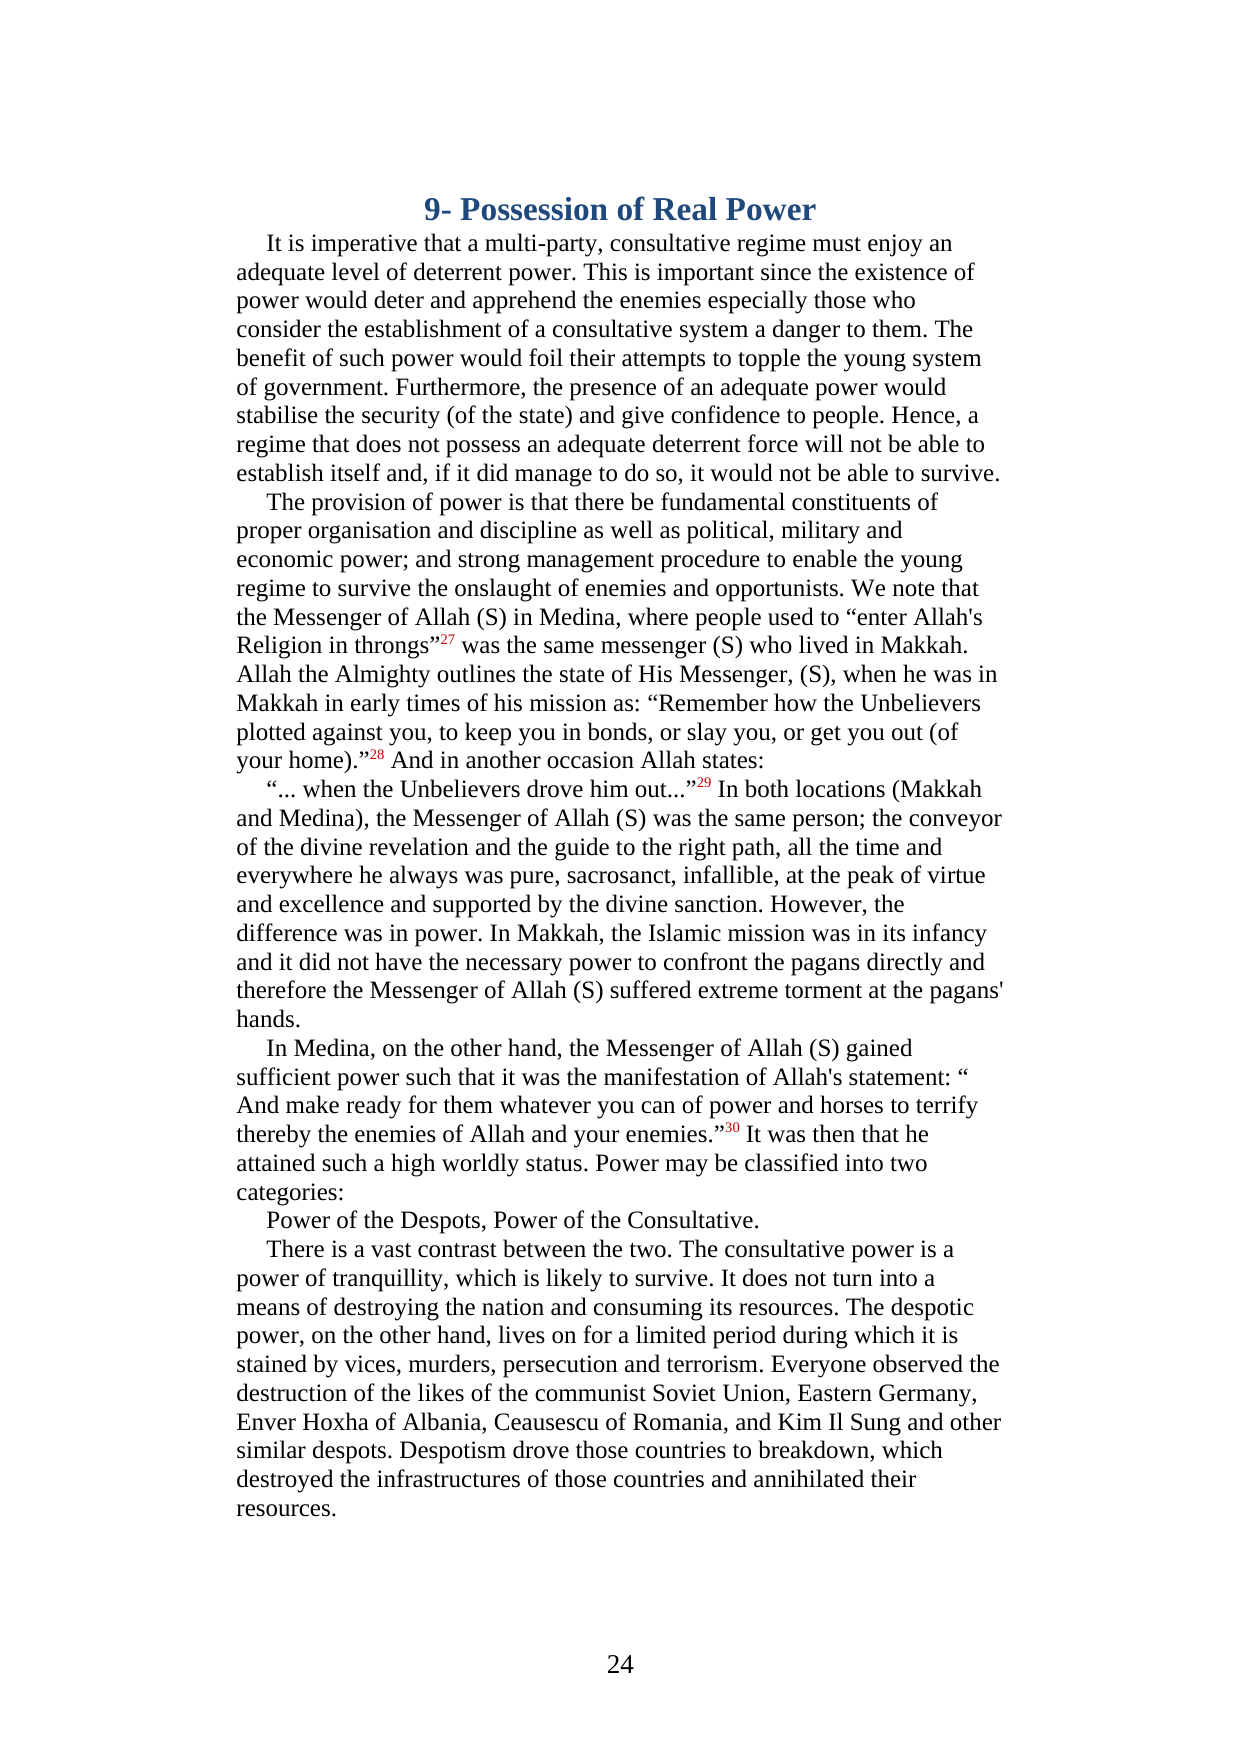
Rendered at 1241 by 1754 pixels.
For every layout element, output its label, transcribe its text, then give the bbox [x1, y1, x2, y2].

text The provision of power is that there be fundamental constituents of proper organisation and discipline as well as political, military and economic power; and strong management procedure to enable the young regime to survive the onslaught of enemies and opportunists. We note that the Messenger of Allah (S) in Medina, where people used to “enter Allah's Religion in throngs”27 was the same messenger (S) who lived in Makkah. Allah the Almighty outlines the state of His Messenger, (S), when he was in Makkah in early times of his mission as: “Remember how the Unbelievers plotted against you, to keep you in bonds, or slay you, or get you out (of your home).”28 And in another occasion Allah states: [236, 487, 1004, 774]
text There is a vast contrast between the two. The consultative power is a power of tranquillity, which is likely to survive. It does not turn into a means of destroying the nation and consuming its resources. The despotic power, on the other hand, lives on for a limited period during which it is stained by vices, murders, persecution and terrorism. Everyone observed the destruction of the likes of the communist Soviet Union, Eastern Germany, Enver Hoxha of Albania, Ceausescu of Romania, and Kim Il Sung and other similar despots. Despotism drove those countries to breakdown, which destroyed the infrastructures of those countries and annihilated their resources. [236, 1234, 1004, 1522]
text “... when the Unbelievers drove him out...”29 In both locations (Makkah and Medina), the Messenger of Allah (S) was the same person; the conveyor of the divine revelation and the guide to the right path, all the time and everywhere he always was pure, sacrosanct, infallible, at the peak of virtue and excellence and supported by the divine sanction. However, the difference was in power. In Makkah, the Islamic mission was in its infancy and it did not have the necessary power to confront the pagans directly and therefore the Messenger of Allah (S) suffered extreme torment at the pagans' hands. [236, 774, 1004, 1033]
text Power of the Despots, Power of the Consultative. [236, 1206, 1004, 1234]
text In Medina, on the other hand, the Messenger of Allah (S) gained sufficient power such that it was the manifestation of Allah's statement: “ And make ready for them whatever you can of power and horses to terrify thereby the enemies of Allah and your enemies.”30 It was then that he attained such a high worldly status. Power may be classified into two categories: [236, 1033, 1004, 1206]
text It is imperative that a multi-party, consultative regime must enjoy an adequate level of deterrent power. This is important since the existence of power would deter and apprehend the enemies especially those who consider the establishment of a consultative system a danger to them. The benefit of such power would foil their attempts to topple the young system of government. Furthermore, the presence of an adequate power would stabilise the security (of the state) and give confidence to people. Hence, a regime that does not possess an adequate deterrent force will not be able to establish itself and, if it did manage to do so, it would not be able to survive. [236, 228, 1004, 487]
subtitle 9- Possession of Real Power [236, 190, 1004, 228]
